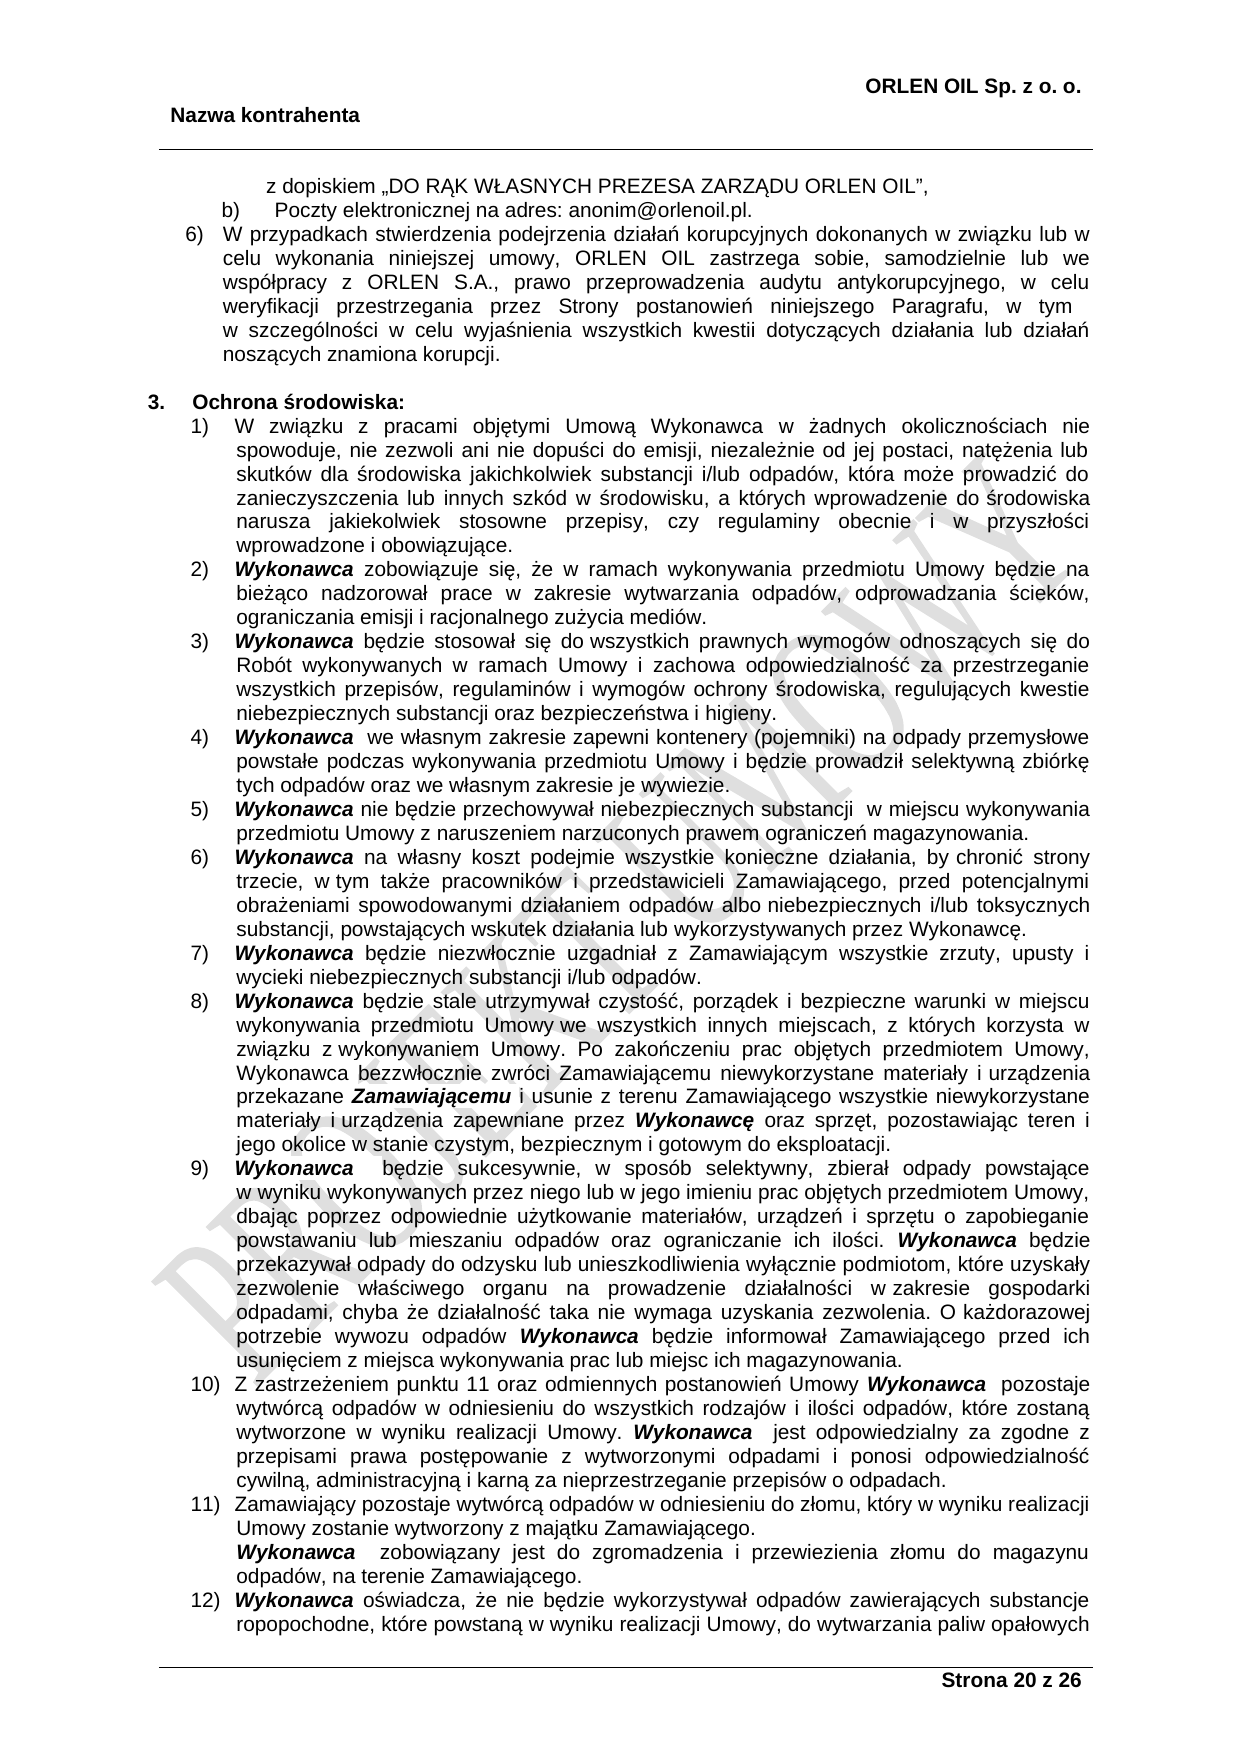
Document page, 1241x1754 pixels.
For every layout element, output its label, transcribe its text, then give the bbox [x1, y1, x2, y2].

list Wykonawca będzie stale utrzymywał czystość, porządek i bezpieczne warunki w miejscu wykonywania przedmiotu Umowy we wszystkich innych miejscach, z których korzysta w związku z wykonywaniem Umowy. Po zakończeniu prac objętych przedmiotem Umowy, Wykonawca bezzwłocznie zwróci Zamawiającemu niewykorzystane materiały i urządzenia przekazane Zamawiającemu i usunie z terenu Zamawiającego wszystkie niewykorzystane materiały i urządzenia zapewniane przez Wykonawcę oraz sprzęt, pozostawiając teren i jego okolice w stanie czystym, bezpiecznym i gotowym do eksploatacji. [190, 988, 1090, 1156]
list Wykonawca będzie sukcesywnie, w sposób selektywny, zbierał odpady powstające w wyniku wykonywanych przez niego lub w jego imieniu prac objętych przedmiotem Umowy, dbając poprzez odpowiednie użytkowanie materiałów, urządzeń i sprzętu o zapobieganie powstawaniu lub mieszaniu odpadów oraz ograniczanie ich ilości. Wykonawca będzie przekazywał odpady do odzysku lub unieszkodliwienia wyłącznie podmiotom, które uzyskały zezwolenie właściwego organu na prowadzenie działalności w zakresie gospodarki odpadami, chyba że działalność taka nie wymaga uzyskania zezwolenia. O każdorazowej potrzebie wywozu odpadów Wykonawca będzie informował Zamawiającego przed ich usunięciem z miejsca wykonywania prac lub miejsc ich magazynowania. [190, 1156, 1090, 1372]
list Z zastrzeżeniem punktu 11 oraz odmiennych postanowień Umowy Wykonawca pozostaje wytwórcą odpadów w odniesieniu do wszystkich rodzajów i ilości odpadów, które zostaną wytworzone w wyniku realizacji Umowy. Wykonawca jest odpowiedzialny za zgodne z przepisami prawa postępowanie z wytworzonymi odpadami i ponosi odpowiedzialność cywilną, administracyjną i karną za nieprzestrzeganie przepisów o odpadach. [190, 1372, 1090, 1492]
list W związku z pracami objętymi Umową Wykonawca w żadnych okolicznościach nie spowoduje, nie zezwoli ani nie dopuści do emisji, niezależnie od jej postaci, natężenia lub skutków dla środowiska jakichkolwiek substancji i/lub odpadów, która może prowadzić do zanieczyszczenia lub innych szkód w środowisku, a których wprowadzenie do środowiska narusza jakiekolwiek stosowne przepisy, czy regulaminy obecnie i w przyszłości wprowadzone i obowiązujące. [190, 413, 1090, 557]
list Wykonawca zobowiązuje się, że w ramach wykonywania przedmiotu Umowy będzie na bieżąco nadzorował prace w zakresie wytwarzania odpadów, odprowadzania ścieków, ograniczania emisji i racjonalnego zużycia mediów. [190, 557, 1090, 629]
list Wykonawca nie będzie przechowywał niebezpiecznych substancji w miejscu wykonywania przedmiotu Umowy z naruszeniem narzuconych prawem ograniczeń magazynowania. [190, 797, 1090, 845]
list Ochrona środowiska: [148, 389, 1093, 413]
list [190, 1587, 1090, 1635]
list Wykonawca we własnym zakresie zapewni kontenery (pojemniki) na odpady przemysłowe powstałe podczas wykonywania przedmiotu Umowy i będzie prowadził selektywną zbiórkę tych odpadów oraz we własnym zakresie je wywiezie. [190, 725, 1090, 797]
list W przypadkach stwierdzenia podejrzenia działań korupcyjnych dokonanych w związku lub w celu wykonania niniejszej umowy, ORLEN OIL zastrzega sobie, samodzielnie lub we współpracy z ORLEN S.A., prawo przeprowadzenia audytu antykorupcyjnego, w celu weryfikacji przestrzegania przez Strony postanowień niniejszego Paragrafu, w tym w szczególności w celu wyjaśnienia wszystkich kwestii dotyczących działania lub działań noszących znamiona korupcji. [185, 222, 1091, 366]
text b) Poczty elektronicznej na adres: anonim@orlenoil.pl. [221, 198, 1091, 222]
text z dopiskiem „DO RĄK WŁASNYCH PREZESA ZARZĄDU ORLEN OIL”, [266, 174, 1091, 198]
list Wykonawca na własny koszt podejmie wszystkie konieczne działania, by chronić strony trzecie, w tym także pracowników i przedstawicieli Zamawiającego, przed potencjalnymi obrażeniami spowodowanymi działaniem odpadów albo niebezpiecznych i/lub toksycznych substancji, powstających wskutek działania lub wykorzystywanych przez Wykonawcę. [190, 845, 1090, 941]
list Wykonawca będzie niezwłocznie uzgadniał z Zamawiającym wszystkie zrzuty, upusty i wycieki niebezpiecznych substancji i/lub odpadów. [190, 941, 1090, 988]
text Wykonawca zobowiązany jest do zgromadzenia i przewiezienia złomu do magazynu odpadów, na terenie Zamawiającego. [236, 1539, 1090, 1587]
list Zamawiający pozostaje wytwórcą odpadów w odniesieniu do złomu, który w wyniku realizacji Umowy zostanie wytworzony z majątku Zamawiającego. [190, 1492, 1090, 1539]
list Wykonawca będzie stosował się do wszystkich prawnych wymogów odnoszących się do Robót wykonywanych w ramach Umowy i zachowa odpowiedzialność za przestrzeganie wszystkich przepisów, regulaminów i wymogów ochrony środowiska, regulujących kwestie niebezpiecznych substancji oraz bezpieczeństwa i higieny. [190, 629, 1090, 725]
